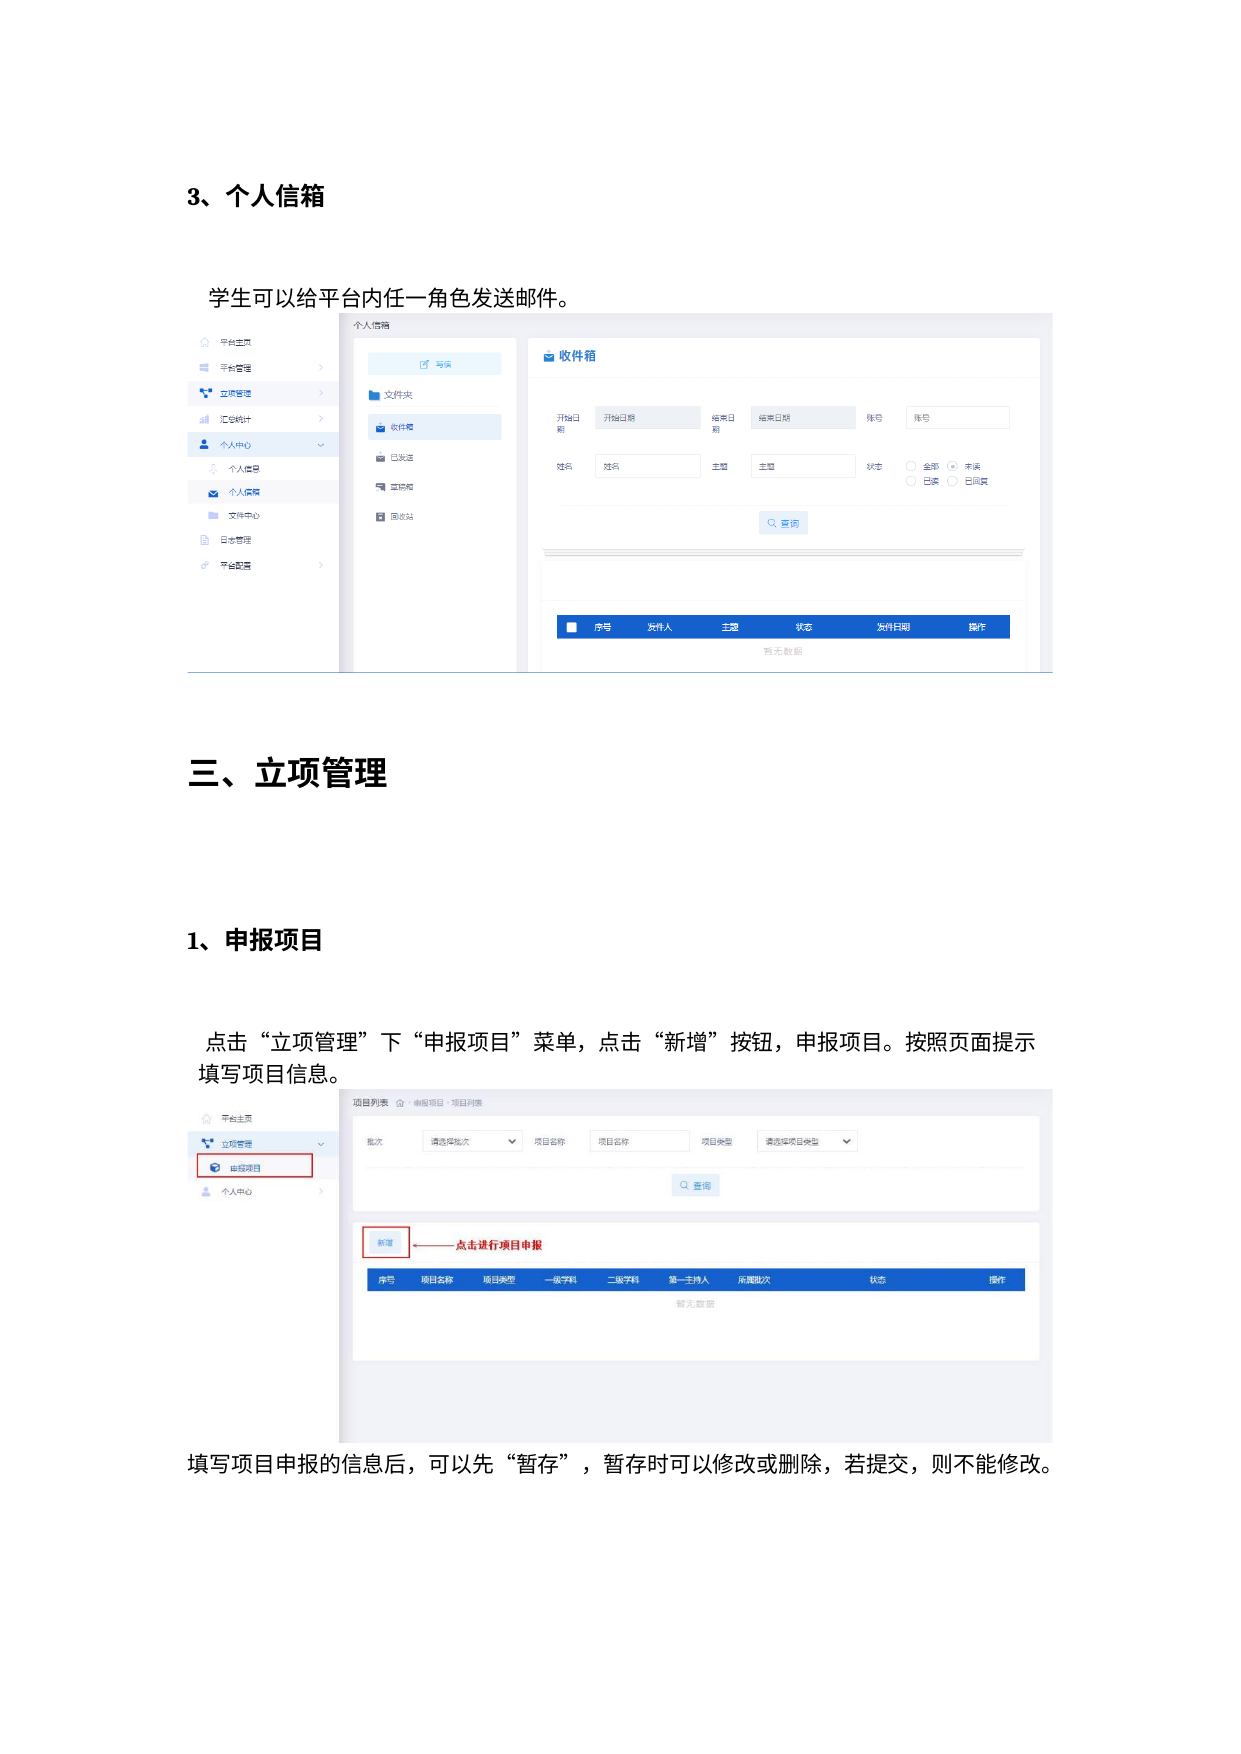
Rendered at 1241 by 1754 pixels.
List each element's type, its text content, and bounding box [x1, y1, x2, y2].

subtitle 1、申报项目 [187, 906, 1053, 971]
subtitle 3、个人信箱 [187, 162, 1053, 227]
picture [187, 1089, 1053, 1443]
text 填写项目申报的信息后，可以先“暂存”，暂存时可以修改或删除，若提交，则不能修改。 [188, 1447, 1053, 1479]
text 点击“立项管理”下“申报项目”菜单，点击“新增”按钮，申报项目。按照页面提示填写项目信息。 [188, 1024, 1053, 1089]
subtitle 三、立项管理 [187, 738, 1053, 803]
picture [187, 313, 1053, 673]
text 学生可以给平台内任一角色发送邮件。 [187, 281, 1053, 313]
